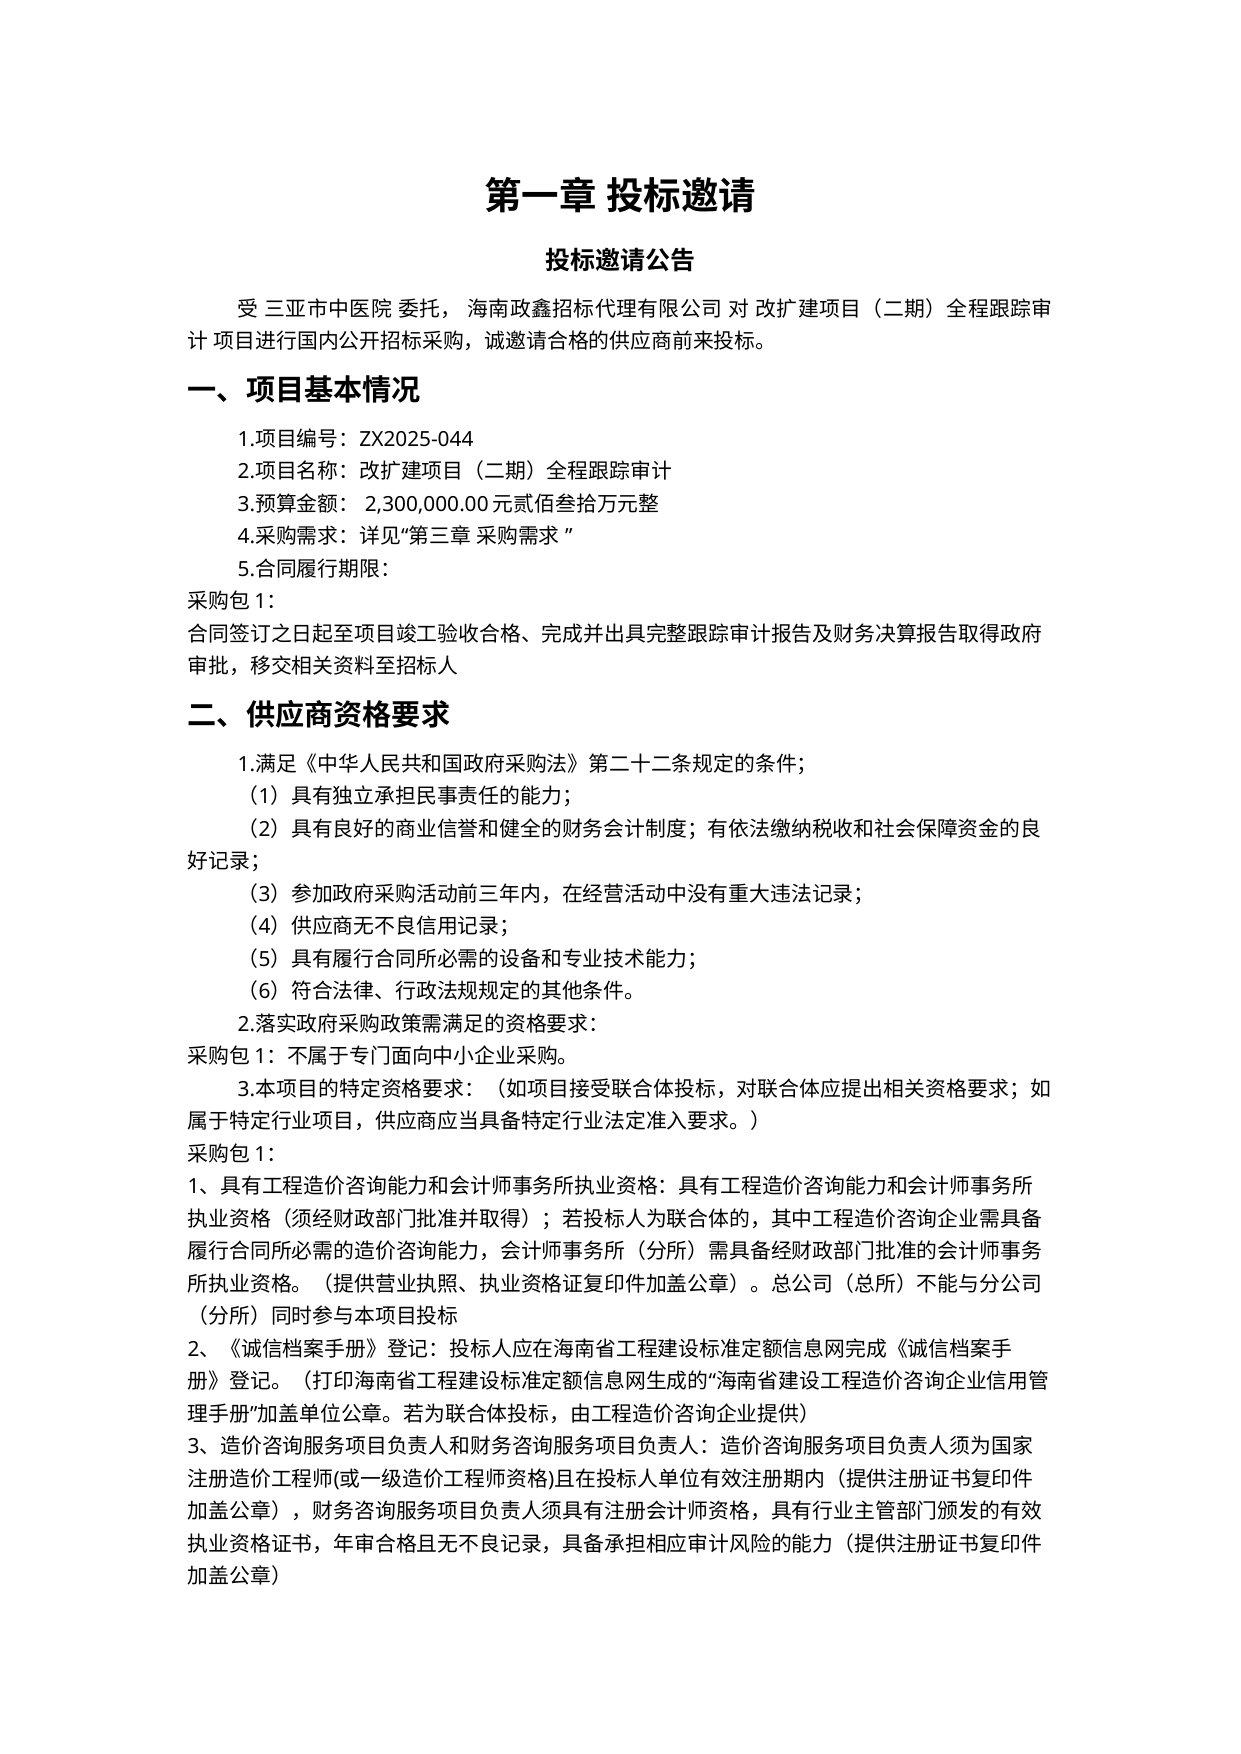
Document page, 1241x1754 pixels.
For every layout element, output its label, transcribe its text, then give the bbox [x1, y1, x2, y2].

text 2.落实政府采购政策需满足的资格要求： [187, 1007, 1053, 1039]
text 1.满足《中华人民共和国政府采购法》第二十二条规定的条件； [187, 747, 1053, 779]
text （6）符合法律、行政法规规定的其他条件。 [187, 974, 1053, 1007]
text 3.预算金额： 2,300,000.00元贰佰叁拾万元整 [187, 487, 1053, 519]
text 2.项目名称：改扩建项目（二期）全程跟踪审计 [187, 454, 1053, 487]
text 5.合同履行期限： [187, 552, 1053, 584]
text 1、具有工程造价咨询能力和会计师事务所执业资格：具有工程造价咨询能力和会计师事务所执业资格（须经财政部门批准并取得）；若投标人为联合体的，其中工程造价咨询企业需具备履行合同所必需的造价咨询能力，会计师事务所（分所）需具备经财政部门批准的会计师事务所执业资格。（提供营业执照、执业资格证复印件加盖公章）。总公司（总所）不能与分公司（分所）同时参与本项目投标 [187, 1169, 1053, 1332]
text （4）供应商无不良信用记录； [187, 909, 1053, 942]
text （2）具有良好的商业信誉和健全的财务会计制度；有依法缴纳税收和社会保障资金的良好记录； [187, 812, 1053, 877]
text （5）具有履行合同所必需的设备和专业技术能力； [187, 942, 1053, 974]
text 2、《诚信档案手册》登记：投标人应在海南省工程建设标准定额信息网完成《诚信档案手册》登记。（打印海南省工程建设标准定额信息网生成的“海南省建设工程造价咨询企业信用管理手册”加盖单位公章。若为联合体投标，由工程造价咨询企业提供） [187, 1332, 1053, 1429]
text 3、造价咨询服务项目负责人和财务咨询服务项目负责人：造价咨询服务项目负责人须为国家注册造价工程师(或一级造价工程师资格)且在投标人单位有效注册期内（提供注册证书复印件加盖公章），财务咨询服务项目负责人须具有注册会计师资格，具有行业主管部门颁发的有效执业资格证书，年审合格且无不良记录，具备承担相应审计风险的能力（提供注册证书复印件加盖公章） [187, 1429, 1053, 1592]
text （1）具有独立承担民事责任的能力； [187, 779, 1053, 812]
text （3）参加政府采购活动前三年内，在经营活动中没有重大违法记录； [187, 877, 1053, 909]
text 采购包1： [187, 584, 1053, 617]
text 投标邀请公告 [187, 227, 1053, 292]
text 一、项目基本情况 [187, 357, 1053, 422]
text 3.本项目的特定资格要求：（如项目接受联合体投标，对联合体应提出相关资格要求；如属于特定行业项目，供应商应当具备特定行业法定准入要求。） [187, 1072, 1053, 1137]
text 采购包1： [187, 1137, 1053, 1169]
text 4.采购需求：详见“第三章 采购需求 ” [187, 519, 1053, 552]
text 采购包1：不属于专门面向中小企业采购。 [187, 1039, 1053, 1072]
text 合同签订之日起至项目竣工验收合格、完成并出具完整跟踪审计报告及财务决算报告取得政府审批，移交相关资料至招标人 [187, 617, 1053, 682]
text 第一章 投标邀请 [187, 162, 1053, 227]
text 二、供应商资格要求 [187, 682, 1053, 747]
text 1.项目编号：ZX2025-044 [187, 422, 1053, 454]
text 受 三亚市中医院 委托， 海南政鑫招标代理有限公司 对 改扩建项目（二期）全程跟踪审计 项目进行国内公开招标采购，诚邀请合格的供应商前来投标。 [187, 292, 1053, 357]
